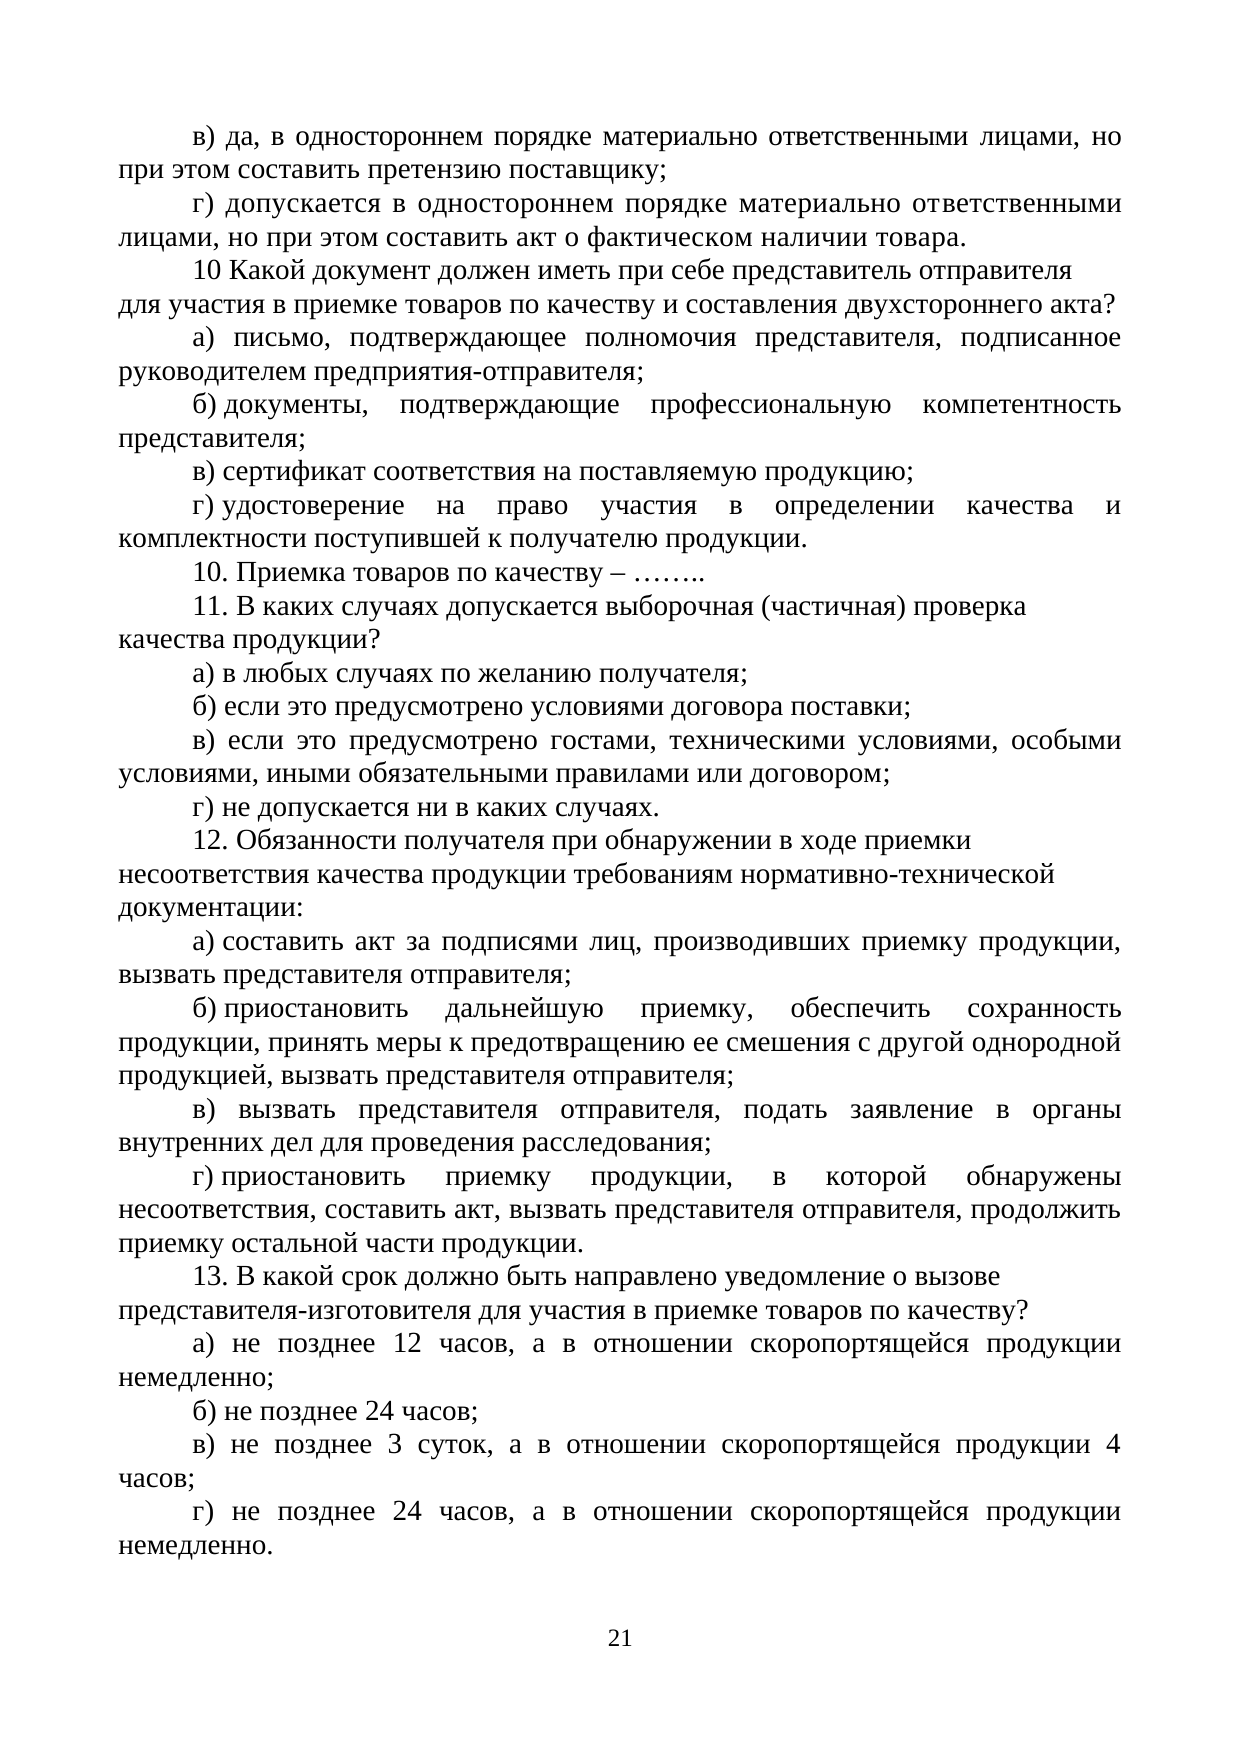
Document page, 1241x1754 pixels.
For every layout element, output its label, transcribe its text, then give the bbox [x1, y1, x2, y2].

text в) если это предусмотрено гостами, техническими условиями, особыми условиями, иными обязательными правилами или договором; [118, 722, 1122, 789]
text г) удостоверение на право участия в определении качества и комплектности поступившей к получателю продукции. [118, 487, 1122, 554]
text в) не позднее 3 суток, а в отношении скоропортящейся продукции 4 часов; [118, 1426, 1122, 1493]
text б) если это предусмотрено условиями договора поставки; [118, 688, 1122, 722]
text г) не позднее 24 часов, а в отношении скоропортящейся продукции немедленно. [118, 1493, 1122, 1560]
text в) да, в одностороннем порядке материально ответственными лицами, но при этом составить претензию поставщику; [118, 118, 1122, 185]
text б) приостановить дальнейшую приемку, обеспечить сохранность продукции, принять меры к предотвращению ее смешения с другой однородной продукцией, вызвать представителя отправителя; [118, 990, 1122, 1091]
text в) сертификат соответствия на поставляемую продукцию; [118, 453, 1122, 487]
text в) вызвать представителя отправителя, подать заявление в органы внутренних дел для проведения расследования; [118, 1091, 1122, 1158]
text 11. В каких случаях допускается выборочная (частичная) проверка качества продукции? [118, 588, 1122, 655]
text 13. В какой срок должно быть направлено уведомление о вызове представителя-изготовителя для участия в приемке товаров по качеству? [118, 1258, 1122, 1326]
text б) не позднее 24 часов; [118, 1393, 1122, 1426]
text а) не позднее 12 часов, а в отношении скоропортящейся продукции немедленно; [118, 1326, 1122, 1393]
text г) приостановить приемку продукции, в которой обнаружены несоответствия, составить акт, вызвать представителя отправителя, продолжить приемку остальной части продукции. [118, 1158, 1122, 1258]
text а) письмо, подтверждающее полномочия представителя, подписанное руководителем предприятия-отправителя; [118, 319, 1122, 386]
text а) составить акт за подписями лиц, производивших приемку продукции, вызвать представителя отправителя; [118, 923, 1122, 990]
text г) допускается в одностороннем порядке материально ответственными лицами, но при этом составить акт о фактическом наличии товара. [118, 185, 1122, 252]
text 10. Приемка товаров по качеству – …….. [118, 554, 1122, 588]
text б) документы, подтверждающие профессиональную компетентность представителя; [118, 386, 1122, 453]
text а) в любых случаях по желанию получателя; [118, 655, 1122, 688]
text г) не допускается ни в каких случаях. [118, 789, 1122, 822]
text 12. Обязанности получателя при обнаружении в ходе приемки несоответствия качества продукции требованиям нормативно-технической документации: [118, 822, 1122, 923]
text 10 Какой документ должен иметь при себе представитель отправителя для участия в приемке товаров по качеству и составления двухстороннего акта? [118, 252, 1122, 319]
